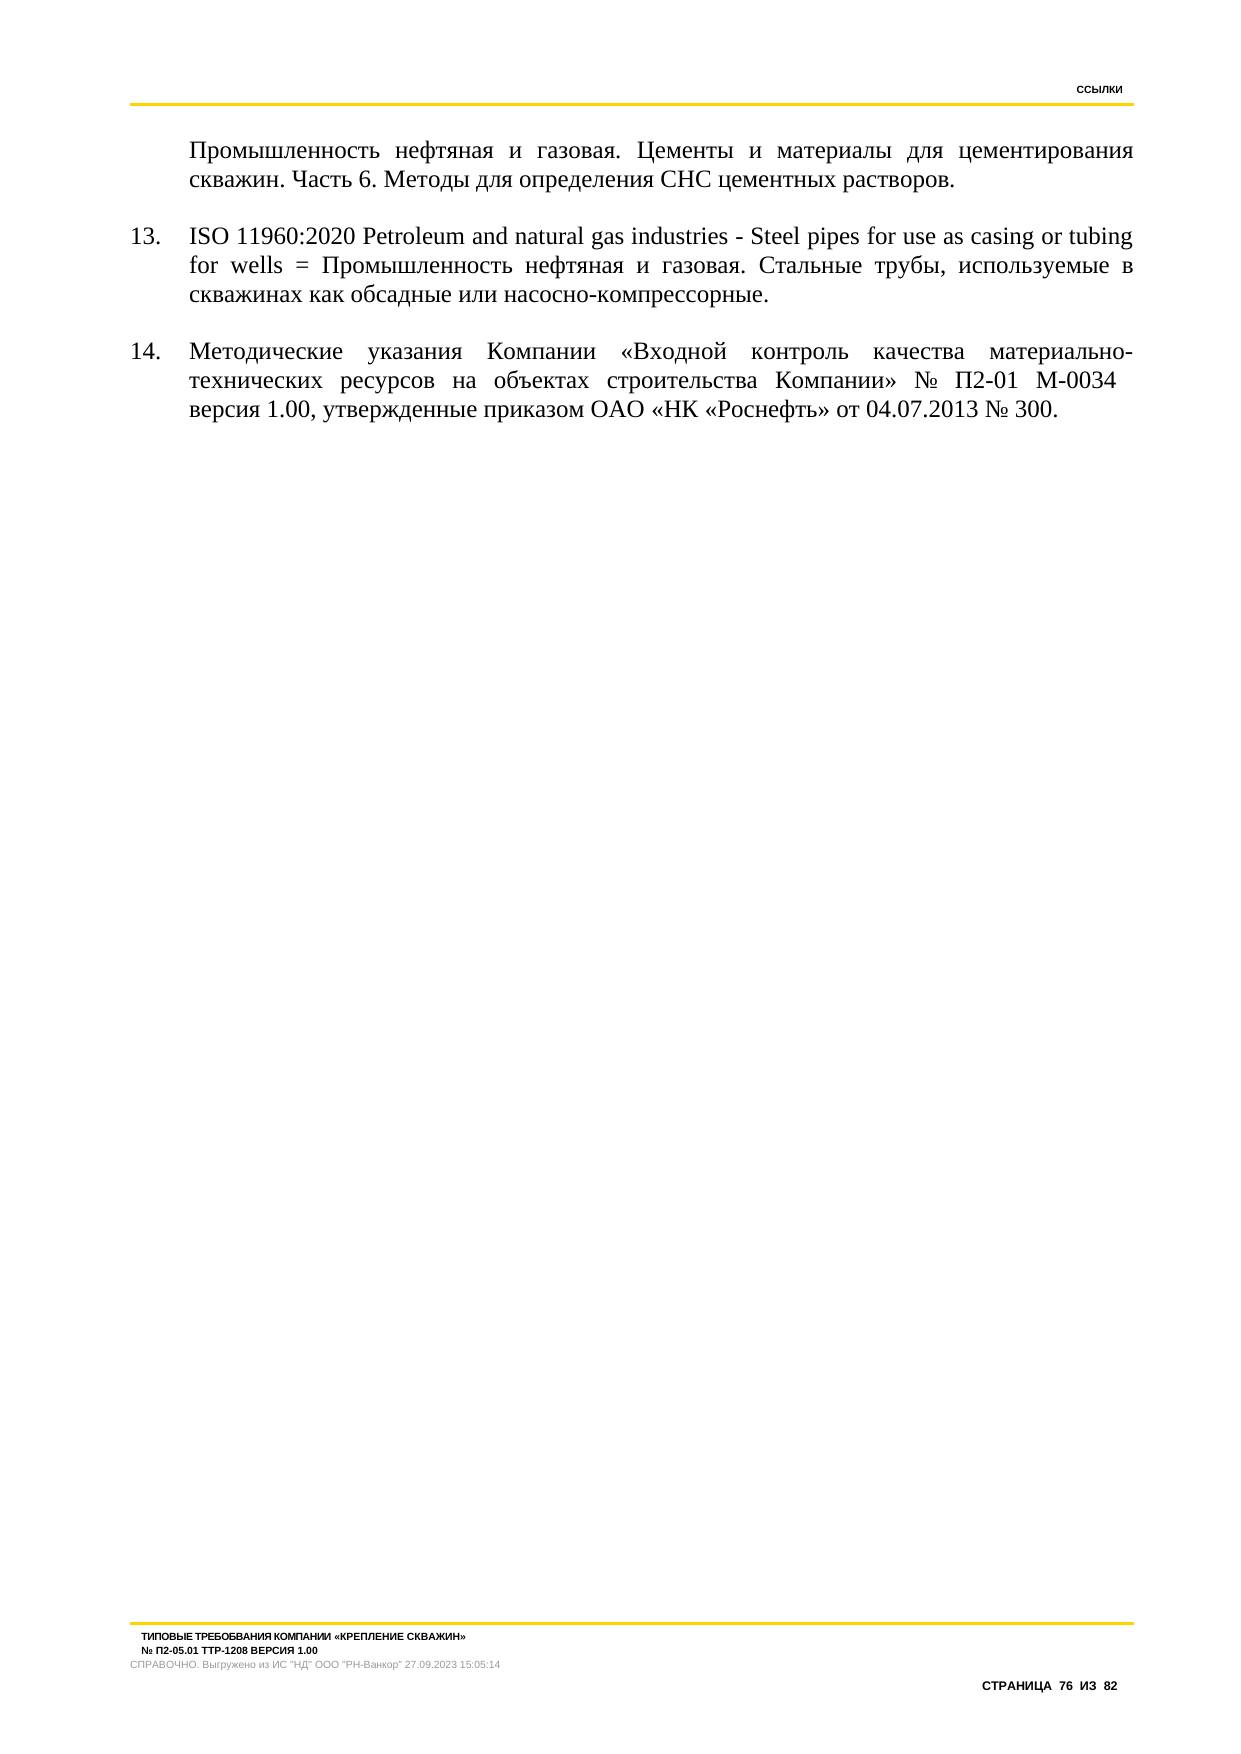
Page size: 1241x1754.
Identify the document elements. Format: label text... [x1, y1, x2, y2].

list ISO 11960:2020 Petroleum and natural gas industries - Steel pipes for use as casing or tubing for wells = Промышленность нефтяная и газовая. Стальные трубы, используемые в скважинах как обсадные или насосно-компрессорные. [130, 221, 1134, 307]
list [130, 135, 1134, 192]
list Методические указания Компании «Входной контроль качества материально-технических ресурсов на объектах строительства Компании» № П2-01 М-0034 версия 1.00, утвержденные приказом ОАО «НК «Роснефть» от 04.07.2013 № 300. [130, 336, 1134, 422]
